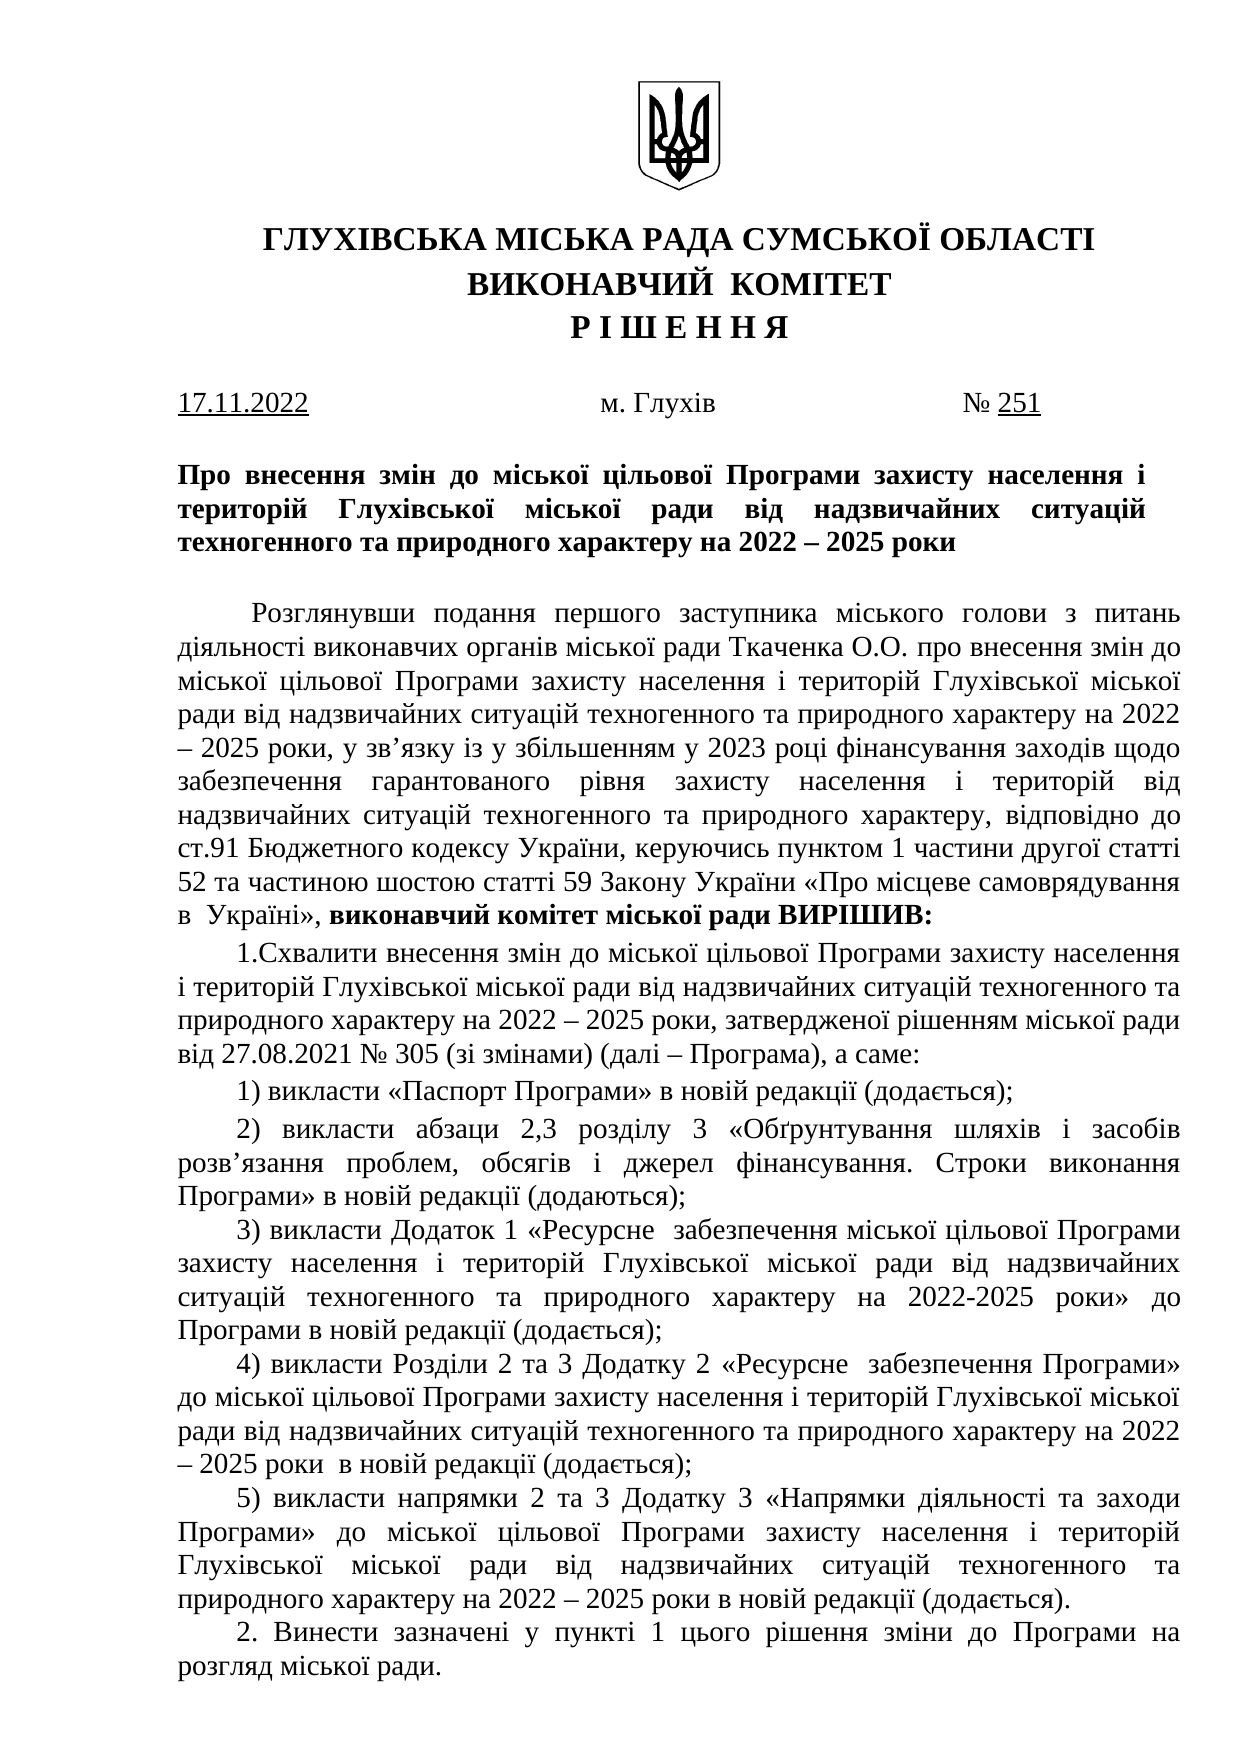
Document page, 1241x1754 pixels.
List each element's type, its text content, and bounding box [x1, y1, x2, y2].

text 2. Винести зазначені у пункті 1 цього рішення зміни до Програми на розгляд міської ради. [177, 1614, 1181, 1681]
text 5) викласти напрямки 2 та 3 Додатку 3 «Напрямки діяльності та заходи Програми» до міської цільової Програми захисту населення і територій Глухівської міської ради від надзвичайних ситуацій техногенного та природного характеру на 2022 – 2025 роки в новій редакції (додається). [177, 1480, 1181, 1614]
subtitle Р І Ш Е Н Н Я [177, 308, 1181, 346]
subtitle ГЛУХІВСЬКА МІСЬКА РАДА СУМСЬКОЇ ОБЛАСТІ [177, 220, 1181, 258]
text 4) викласти Розділи 2 та 3 Додатку 2 «Ресурсне забезпечення Програми» до міської цільової Програми захисту населення і територій Глухівської міської ради від надзвичайних ситуацій техногенного та природного характеру на 2022 – 2025 роки в новій редакції (додається); [177, 1346, 1181, 1480]
text 3) викласти Додаток 1 «Ресурсне забезпечення міської цільової Програми захисту населення і територій Глухівської міської ради від надзвичайних ситуацій техногенного та природного характеру на 2022-2025 роки» до Програми в новій редакції (додається); [177, 1212, 1181, 1346]
subtitle Розглянувши подання першого заступника міського голови з питань діяльності виконавчих органів міської ради Ткаченка О.О. про внесення змін до міської цільової Програми захисту населення і територій Глухівської міської ради від надзвичайних ситуацій техногенного та природного характеру на 2022 – 2025 роки, у зв’язку із у збільшенням у 2023 році фінансування заходів щодо забезпечення гарантованого рівня захисту населення і територій від надзвичайних ситуацій техногенного та природного характеру, відповідно до ст.91 Бюджетного кодексу України, керуючись пунктом 1 частини другої статті 52 та частиною шостою статті 59 Закону України «Про місцеве самоврядування в Україні», виконавчий комітет міської ради ВИРІШИВ: [177, 596, 1181, 931]
text 17.11.2022 м. Глухів № 251 [177, 385, 1181, 419]
picture [630, 77, 729, 199]
subtitle 2) викласти абзаци 2,3 розділу 3 «Обґрунтування шляхів і засобів розв’язання проблем, обсягів і джерел фінансування. Строки виконання Програми» в новій редакції (додаються); [177, 1111, 1181, 1212]
subtitle Про внесення змін до міської цільової Програми захисту населення і територій Глухівської міської ради від надзвичайних ситуацій техногенного та природного характеру на 2022 – 2025 роки [177, 457, 1147, 558]
subtitle 1.Схвалити внесення змін до міської цільової Програми захисту населення і територій Глухівської міської ради від надзвичайних ситуацій техногенного та природного характеру на 2022 – 2025 роки, затвердженої рішенням міської ради від 27.08.2021 № 305 (зі змінами) (далі – Програма), а саме: [177, 935, 1181, 1069]
subtitle ВИКОНАВЧИЙ КОМІТЕТ [177, 264, 1181, 302]
subtitle 1) викласти «Паспорт Програми» в новій редакції (додається); [177, 1073, 1181, 1107]
